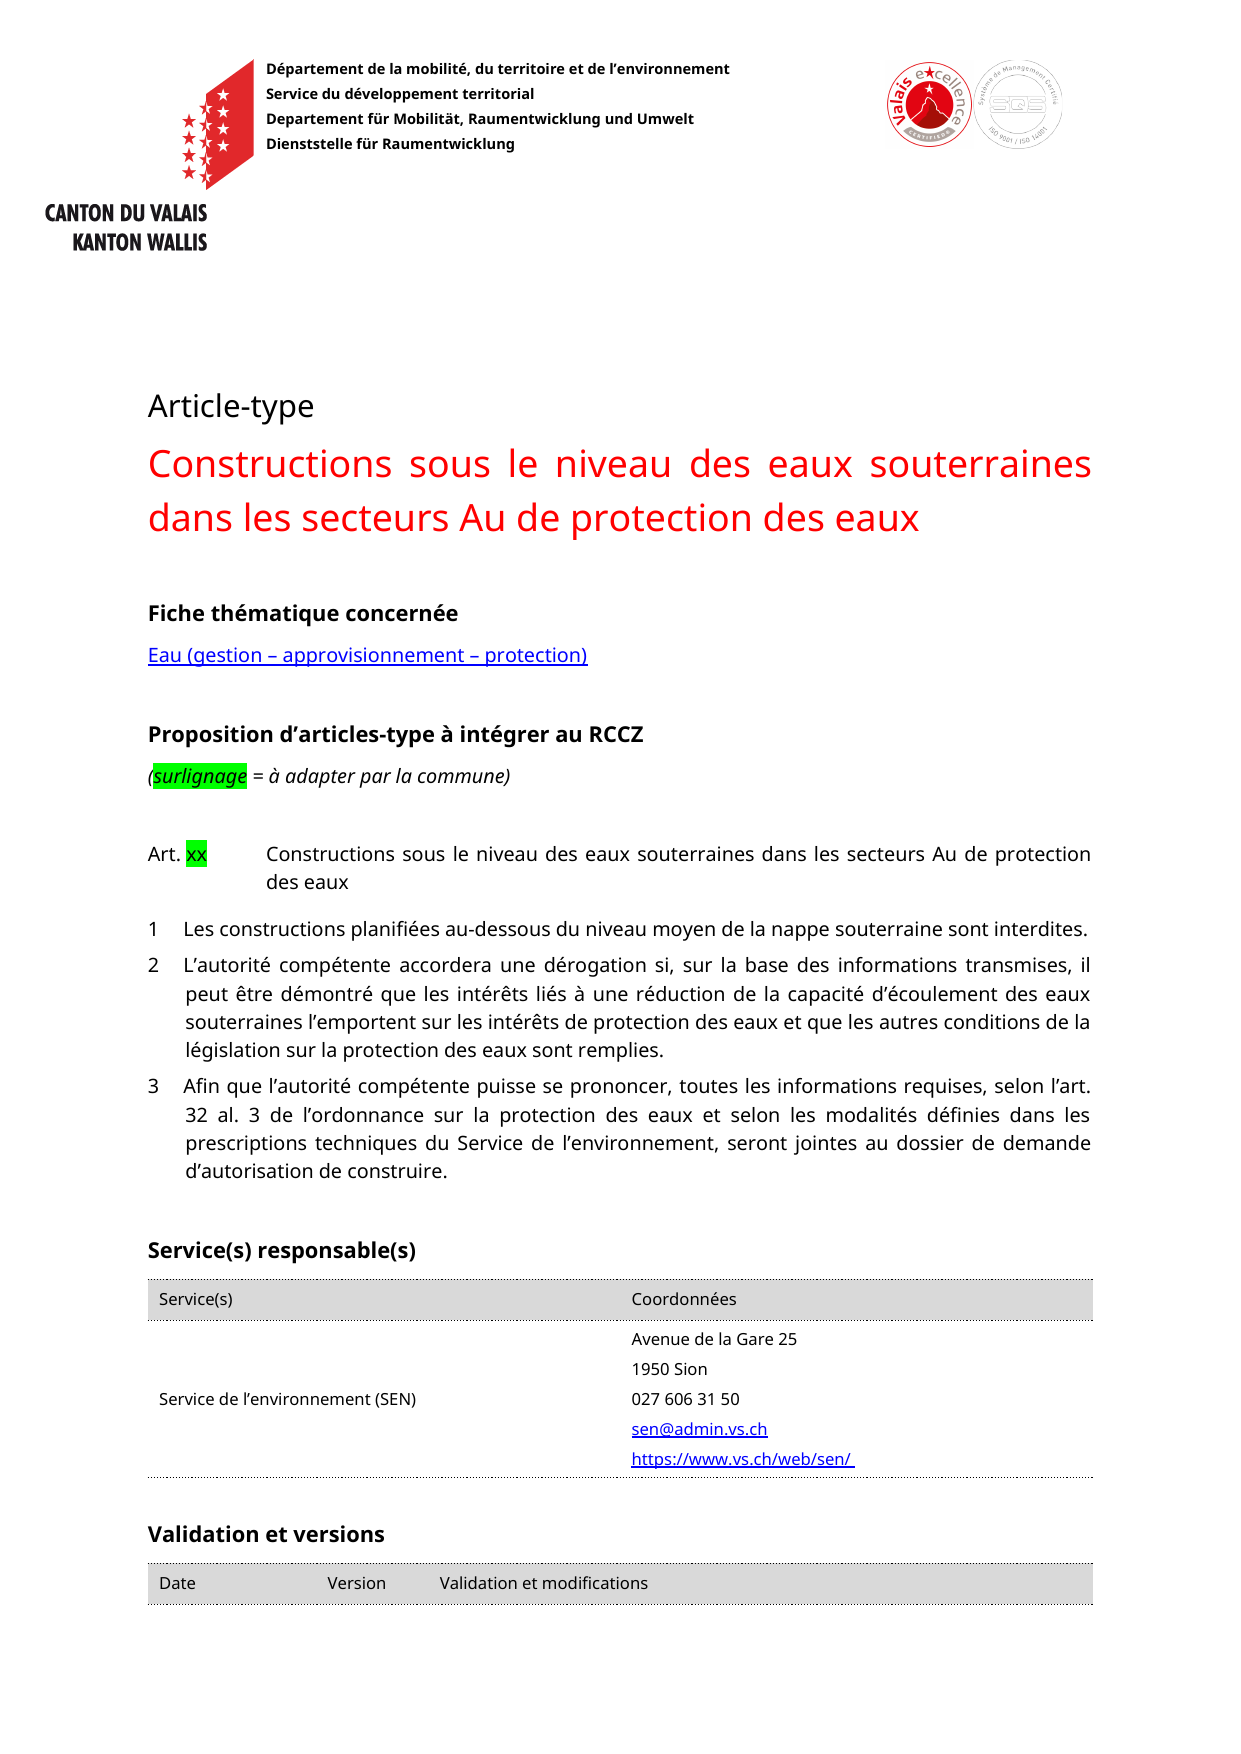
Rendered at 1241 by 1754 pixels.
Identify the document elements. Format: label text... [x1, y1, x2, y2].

text Validation et versions [148, 1519, 1093, 1549]
table_header Date [148, 1563, 316, 1604]
text Eau (gestion – approvisionnement – protection) [148, 641, 1093, 668]
text L’autorité compétente accordera une dérogation si, sur la base des informations transmises, il peut être démontré que les intérêts liés à une réduction de la capacité d’écoulement des eaux souterraines l’emportent sur les intérêts de protection des eaux et que les autres conditions de la législation sur la protection des eaux sont remplies. [148, 952, 1093, 1063]
text Service(s) responsable(s) [148, 1235, 1093, 1264]
table_cell Avenue de la Gare 25 1950 Sion 027 606 31 50 sen@admin.vs.ch https://www.vs.ch/web/sen/ [620, 1320, 1093, 1477]
table_header Version [316, 1563, 428, 1604]
table_header Service(s) [148, 1279, 620, 1320]
text Fiche thématique concernée [148, 598, 1093, 627]
text (surlignage = à adapter par la commune) [148, 762, 1093, 789]
text Proposition d’articles-type à intégrer au RCCZ [148, 719, 1093, 748]
table_cell Service de l’environnement (SEN) [148, 1320, 620, 1477]
text Constructions sous le niveau des eaux souterraines dans les secteurs Au de protection des eaux [148, 437, 1093, 542]
table_header Coordonnées [620, 1279, 1093, 1320]
picture [35, 59, 254, 251]
picture [885, 60, 974, 149]
table_header Validation et modifications [428, 1563, 1093, 1604]
text Article-type [148, 384, 1093, 427]
text Les constructions planifiées au-dessous du niveau moyen de la nappe souterraine sont interdites. [148, 915, 1093, 942]
text Afin que l’autorité compétente puisse se prononcer, toutes les informations requises, selon l’art. 32 al. 3 de l’ordonnance sur la protection des eaux et selon les modalités définies dans les prescriptions techniques du Service de l’environnement, seront jointes au dossier de demande d’autorisation de construire. [148, 1073, 1093, 1184]
text Art. xx Constructions sous le niveau des eaux souterraines dans les secteurs Au de protection des eaux [148, 840, 1093, 895]
